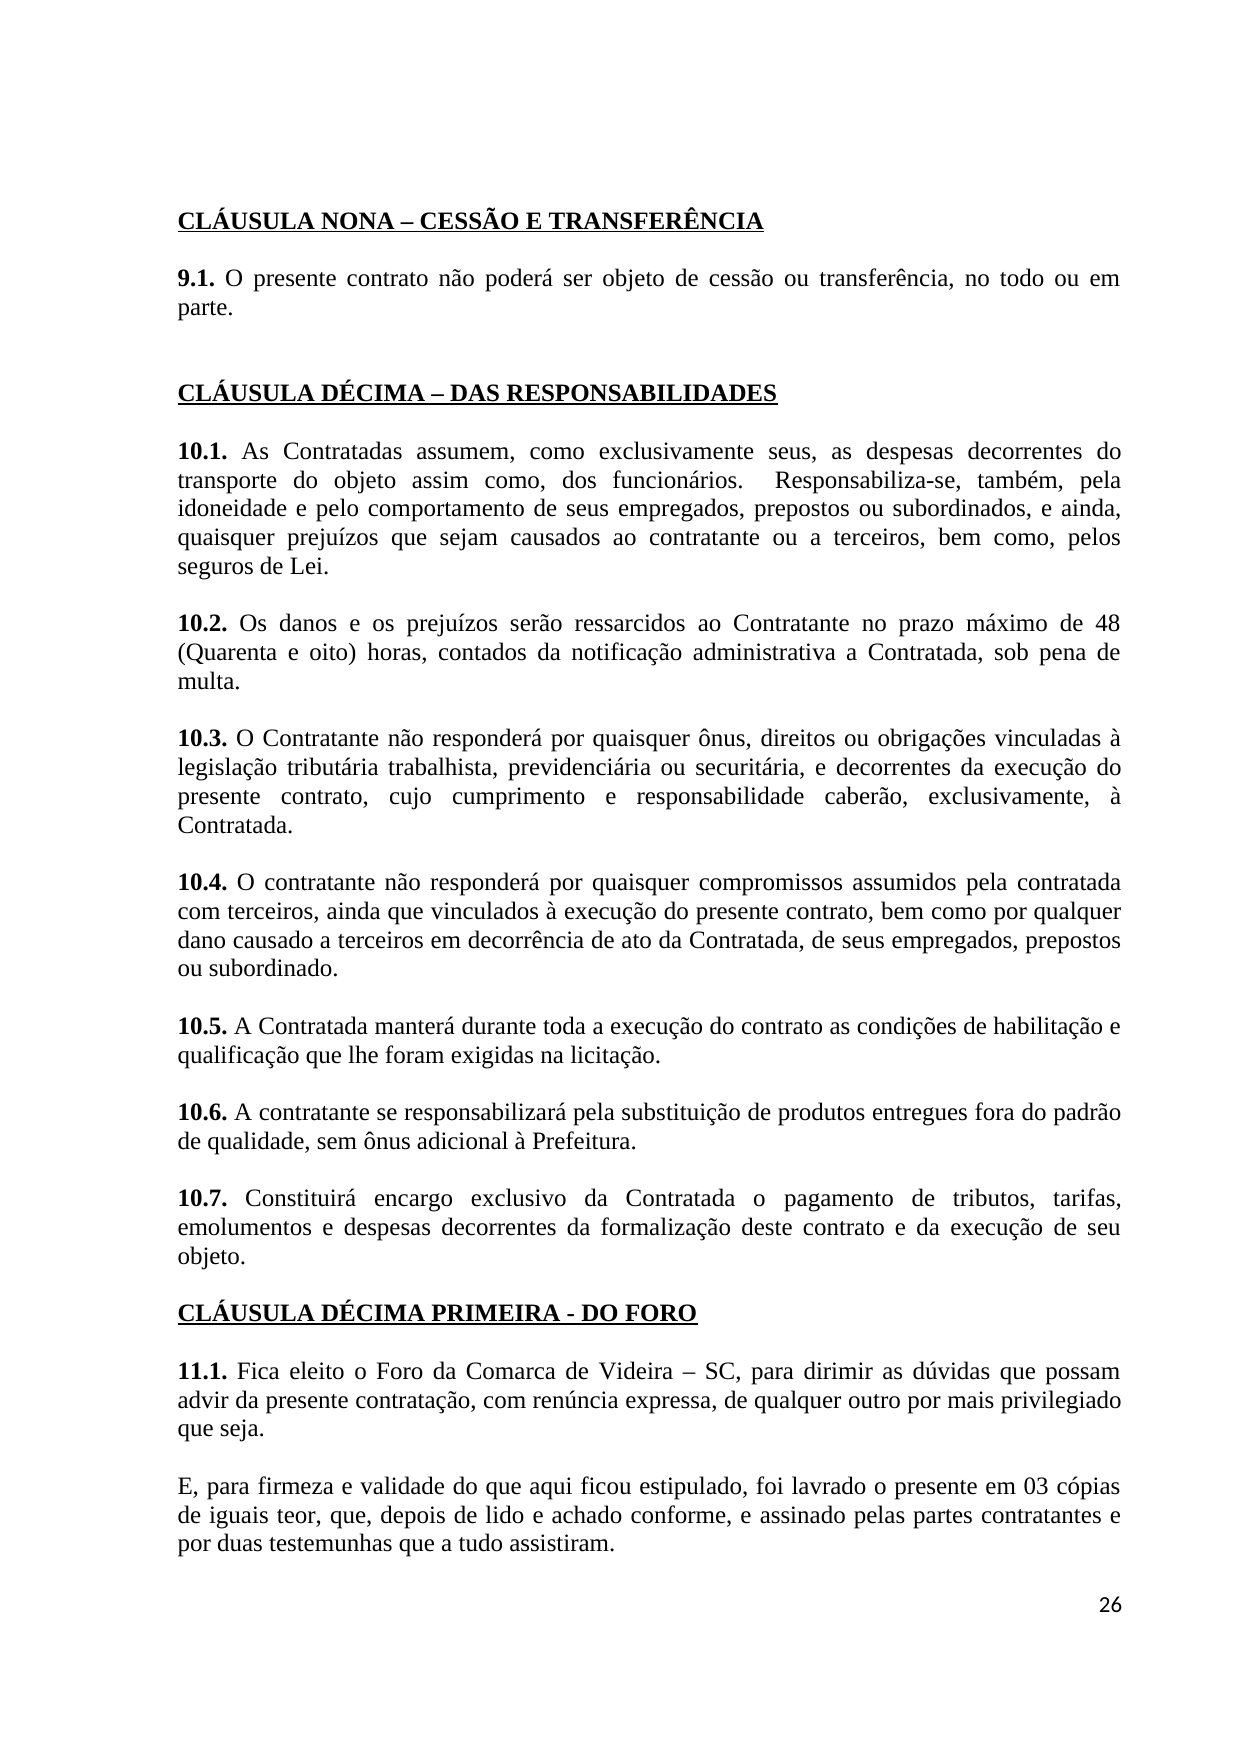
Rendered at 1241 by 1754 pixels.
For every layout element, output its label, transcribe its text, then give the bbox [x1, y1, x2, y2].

text 10.4. O contratante não responderá por quaisquer compromissos assumidos pela contratada com terceiros, ainda que vinculados à execução do presente contrato, bem como por qualquer dano causado a terceiros em decorrência de ato da Contratada, de seus empregados, prepostos ou subordinado. [177, 867, 1122, 982]
text CLÁUSULA NONA – CESSÃO E TRANSFERÊNCIA [177, 206, 1122, 235]
text 9.1. O presente contrato não poderá ser objeto de cessão ou transferência, no todo ou em parte. [177, 263, 1122, 321]
text 11.1. Fica eleito o Foro da Comarca de Videira – SC, para dirimir as dúvidas que possam advir da presente contratação, com renúncia expressa, de qualquer outro por mais privilegiado que seja. [177, 1356, 1122, 1442]
text 10.2. Os danos e os prejuízos serão ressarcidos ao Contratante no prazo máximo de 48 (Quarenta e oito) horas, contados da notificação administrativa a Contratada, sob pena de multa. [177, 608, 1122, 695]
text E, para firmeza e validade do que aqui ficou estipulado, foi lavrado o presente em 03 cópias de iguais teor, que, depois de lido e achado conforme, e assinado pelas partes contratantes e por duas testemunhas que a tudo assistiram. [177, 1471, 1122, 1557]
text 10.7. Constituirá encargo exclusivo da Contratada o pagamento de tributos, tarifas, emolumentos e despesas decorrentes da formalização deste contrato e da execução de seu objeto. [177, 1183, 1122, 1270]
text 10.3. O Contratante não responderá por quaisquer ônus, direitos ou obrigações vinculadas à legislação tributária trabalhista, previdenciária ou securitária, e decorrentes da execução do presente contrato, cujo cumprimento e responsabilidade caberão, exclusivamente, à Contratada. [177, 723, 1122, 838]
text 10.5. A Contratada manterá durante toda a execução do contrato as condições de habilitação e qualificação que lhe foram exigidas na licitação. [177, 1011, 1122, 1068]
text CLÁUSULA DÉCIMA – DAS RESPONSABILIDADES [177, 378, 1122, 407]
text 10.6. A contratante se responsabilizará pela substituição de produtos entregues fora do padrão de qualidade, sem ônus adicional à Prefeitura. [177, 1097, 1122, 1155]
text CLÁUSULA DÉCIMA PRIMEIRA - DO FORO [177, 1298, 1122, 1327]
text 10.1. As Contratadas assumem, como exclusivamente seus, as despesas decorrentes do transporte do objeto assim como, dos funcionários. Responsabiliza-se, também, pela idoneidade e pelo comportamento de seus empregados, prepostos ou subordinados, e ainda, quaisquer prejuízos que sejam causados ao contratante ou a terceiros, bem como, pelos seguros de Lei. [177, 436, 1122, 580]
